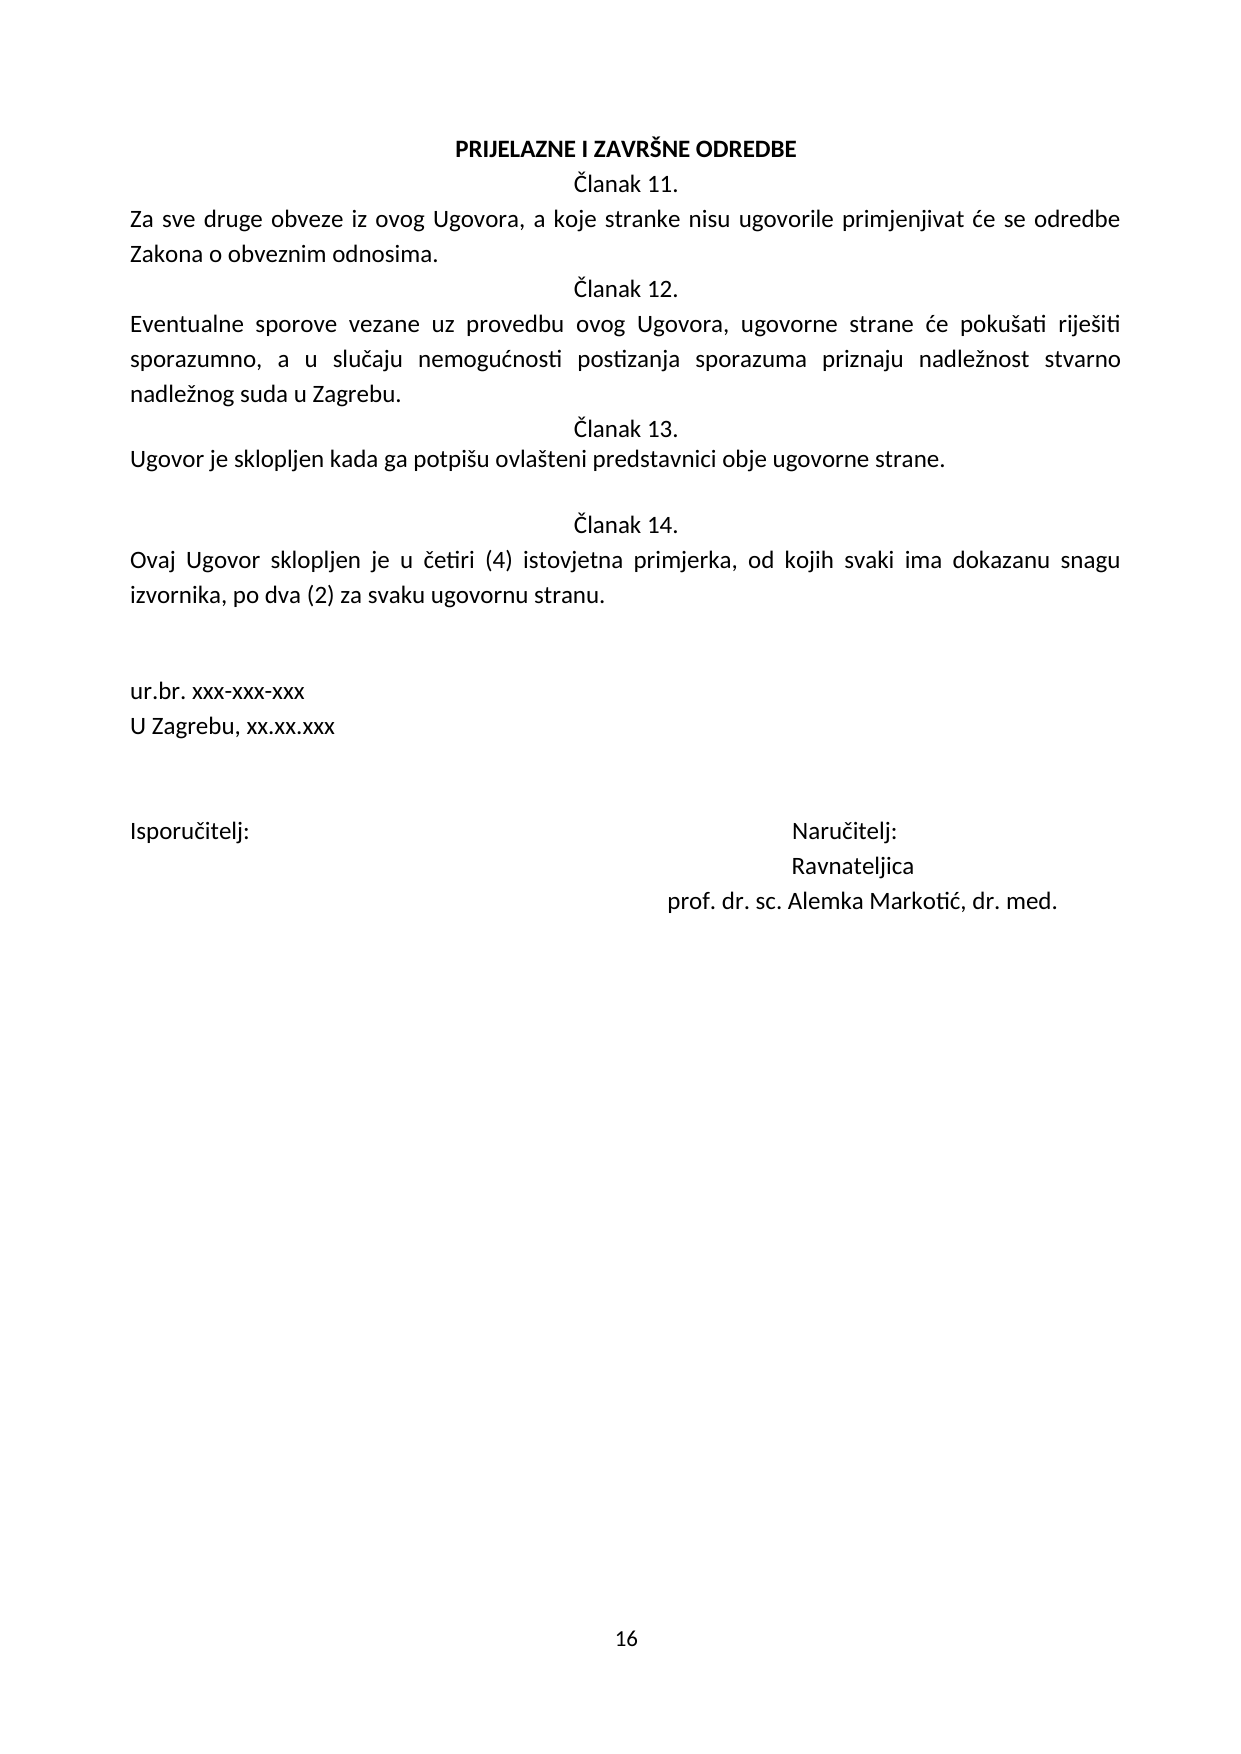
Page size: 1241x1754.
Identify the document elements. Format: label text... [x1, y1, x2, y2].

text Članak 14. [130, 509, 1122, 539]
text Isporučitelj: Naručitelj: [130, 815, 1122, 846]
text Eventualne sporove vezane uz provedbu ovog Ugovora, ugovorne strane će pokušati riješiti sporazumno, a u slučaju nemogućnosti postizanja sporazuma priznaju nadležnost stvarno nadležnog suda u Zagrebu. [130, 308, 1122, 408]
text Članak 13. [130, 413, 1122, 443]
text Za sve druge obveze iz ovog Ugovora, a koje stranke nisu ugovorile primjenjivat će se odredbe Zakona o obveznim odnosima. [130, 203, 1122, 268]
text Ugovor je sklopljen kada ga potpišu ovlašteni predstavnici obje ugovorne strane. [130, 443, 1122, 474]
text Članak 12. [130, 273, 1122, 303]
text ur.br. xxx-xxx-xxx [130, 675, 1122, 706]
text prof. dr. sc. Alemka Markotić, dr. med. [130, 885, 1122, 916]
text PRIJELAZNE I ZAVRŠNE ODREDBE [130, 133, 1122, 163]
text Ravnateljica [130, 850, 1122, 881]
text Ovaj Ugovor sklopljen je u četiri (4) istovjetna primjerka, od kojih svaki ima dokazanu snagu izvornika, po dva (2) za svaku ugovornu stranu. [130, 544, 1122, 609]
text Članak 11. [130, 168, 1122, 198]
text U Zagrebu, xx.xx.xxx [130, 710, 1122, 741]
